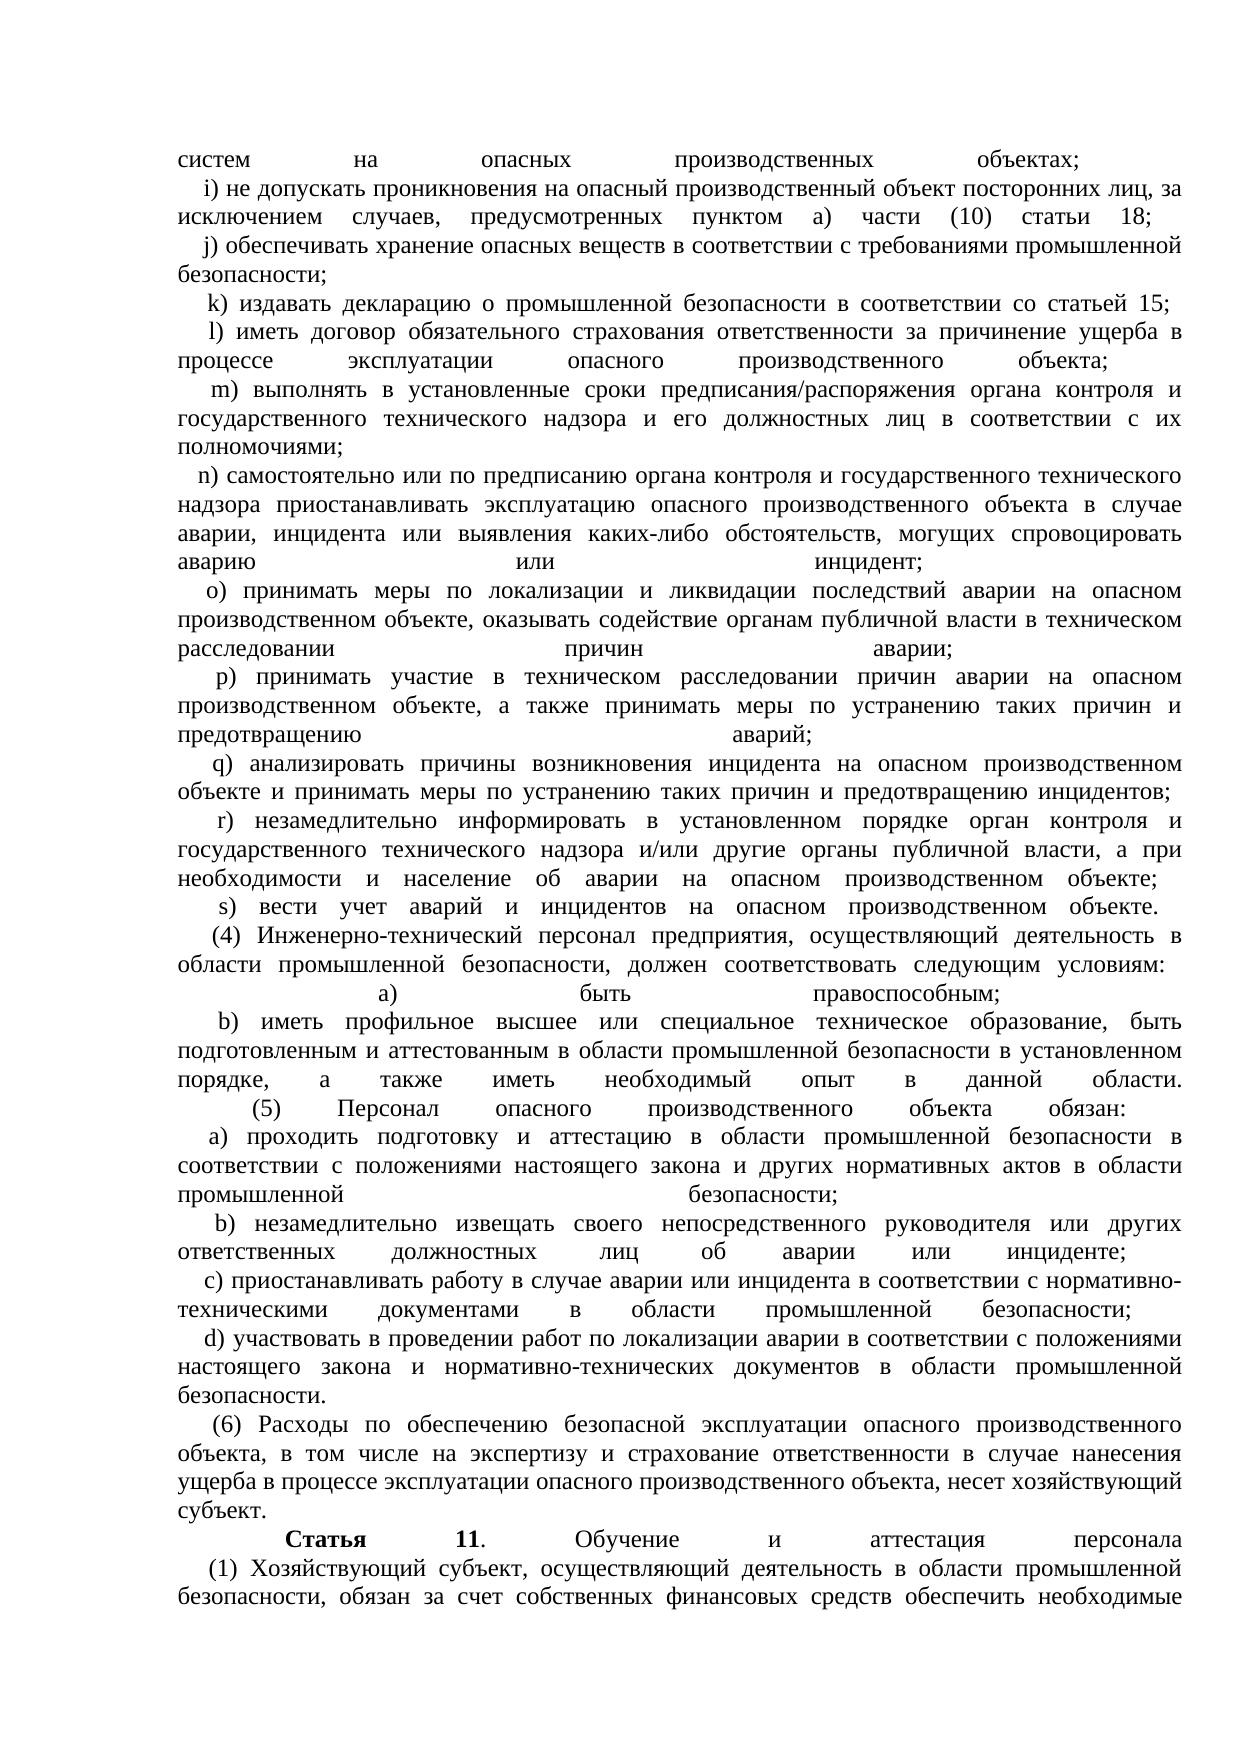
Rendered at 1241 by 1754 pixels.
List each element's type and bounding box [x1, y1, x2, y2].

table_cell [162, 118, 1198, 1636]
